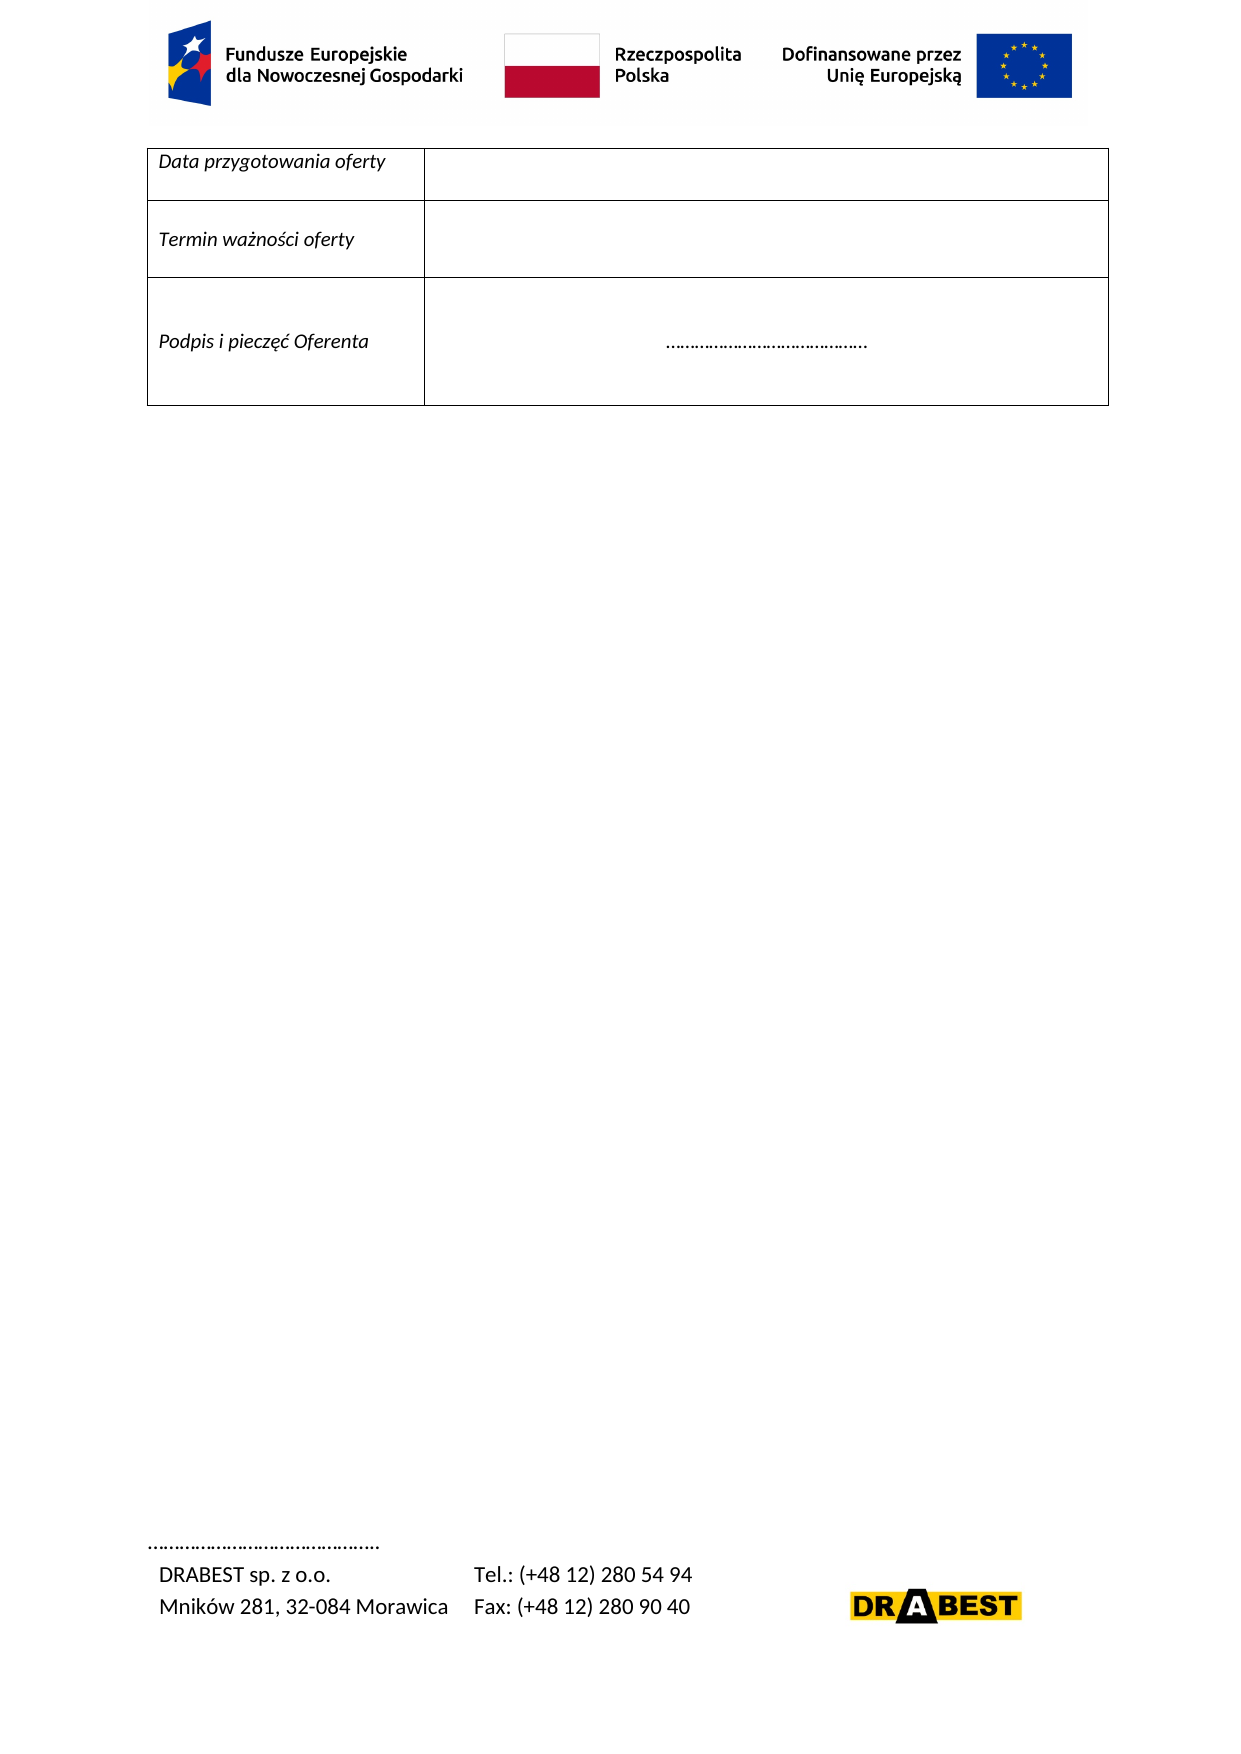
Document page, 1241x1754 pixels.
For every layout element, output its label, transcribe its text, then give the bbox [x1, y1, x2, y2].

text …………………………………….. [148, 1527, 1093, 1555]
table_cell …………………………………… [425, 278, 1108, 405]
table_cell Podpis i pieczęć Oferenta [148, 278, 424, 405]
table_cell Termin ważności oferty [148, 201, 424, 277]
table_cell Data przygotowania oferty [148, 149, 424, 199]
table_cell [425, 201, 1108, 277]
picture [147, 0, 1088, 125]
table_cell [425, 149, 1108, 199]
picture [845, 1560, 1025, 1652]
